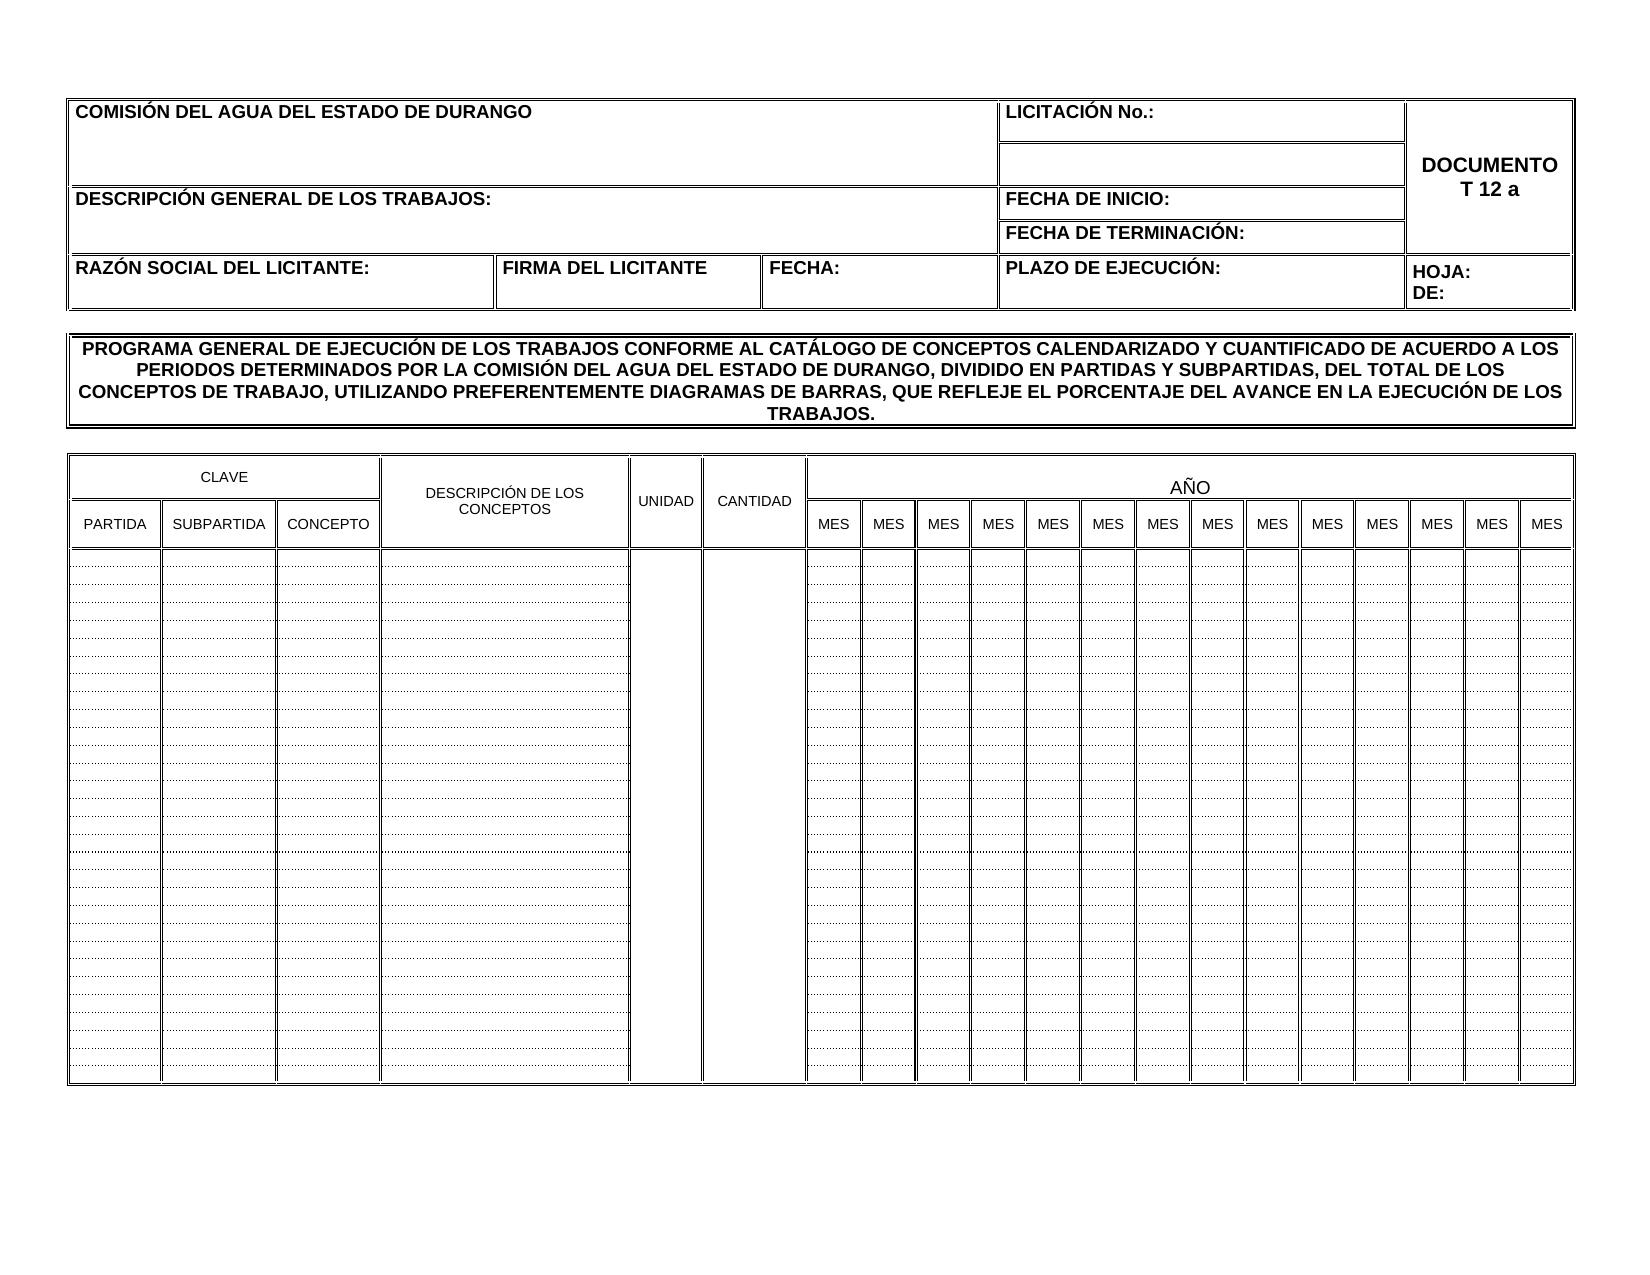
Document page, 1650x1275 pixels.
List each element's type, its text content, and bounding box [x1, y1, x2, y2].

table_cell [1190, 1065, 1245, 1083]
table_cell MES [918, 501, 969, 547]
table_cell [1137, 709, 1189, 727]
table_cell [382, 994, 628, 1012]
table_cell [918, 923, 969, 941]
table_cell [863, 602, 914, 620]
table_cell [1302, 941, 1353, 958]
table_cell [863, 923, 914, 941]
table_cell [1411, 638, 1463, 656]
table_cell [1137, 727, 1189, 744]
table_cell [863, 763, 914, 780]
table_cell [1356, 763, 1408, 780]
table_cell [278, 656, 379, 673]
table_cell [70, 780, 160, 798]
table_cell [704, 834, 805, 851]
table_cell [70, 958, 160, 976]
table_cell [918, 745, 969, 762]
table_cell [1356, 887, 1408, 905]
table_cell [70, 869, 160, 887]
table_cell [70, 566, 160, 584]
table_cell [1192, 976, 1243, 994]
table_cell [918, 1048, 969, 1065]
table_cell [704, 780, 805, 798]
table_cell [1082, 994, 1134, 1012]
table_cell [70, 1065, 162, 1083]
table_cell [1356, 1048, 1408, 1065]
table_cell [1247, 816, 1298, 834]
table_cell [163, 923, 275, 941]
table_cell [1192, 709, 1243, 727]
table_cell [1466, 638, 1518, 656]
table_cell [1027, 550, 1079, 566]
table_cell [863, 941, 914, 958]
table_cell [70, 691, 160, 709]
table_cell PLAZO DE EJECUCIÓN: [1000, 256, 1404, 308]
table_cell [1192, 1030, 1243, 1047]
table_cell [631, 798, 701, 816]
table_cell [918, 976, 969, 994]
table_cell [70, 905, 160, 923]
table_cell [163, 905, 275, 923]
table_cell [972, 673, 1024, 691]
table_cell [972, 887, 1024, 905]
table_cell [1027, 941, 1079, 958]
table_cell [1411, 691, 1463, 709]
table_cell [808, 550, 860, 566]
table_cell [163, 584, 275, 602]
table_cell [631, 709, 701, 727]
table_cell [631, 923, 701, 941]
table_cell [1302, 673, 1353, 691]
table_cell [631, 780, 701, 798]
table_cell [1027, 869, 1079, 887]
table_cell [631, 691, 701, 709]
table_cell [1521, 816, 1573, 834]
table_cell [1082, 602, 1134, 620]
table_cell [1192, 1048, 1243, 1065]
table_cell [1466, 620, 1518, 638]
table_cell [1356, 709, 1408, 727]
table_cell [382, 691, 628, 709]
table_cell [1247, 851, 1298, 869]
table_cell FECHA DE INICIO: [1000, 188, 1404, 219]
table_cell [1302, 656, 1353, 673]
table_cell [1192, 584, 1243, 602]
table_cell [704, 816, 805, 834]
table_cell [972, 745, 1024, 762]
table_cell [918, 638, 969, 656]
table_cell [163, 1030, 275, 1047]
table_cell [70, 656, 160, 673]
table_cell [863, 976, 914, 994]
table_cell [1192, 905, 1243, 923]
table_cell [1027, 620, 1079, 638]
table_cell [1466, 851, 1518, 869]
table_cell [163, 798, 275, 816]
table_cell [1027, 727, 1079, 744]
table_cell [1466, 1030, 1518, 1047]
table_cell [631, 834, 701, 851]
table_cell [382, 638, 628, 656]
table_cell [163, 727, 275, 744]
table_cell [972, 602, 1024, 620]
table_cell [70, 547, 160, 566]
table_cell [1302, 727, 1353, 744]
table_cell [918, 550, 969, 566]
table_cell [863, 1030, 914, 1047]
table_cell [1521, 673, 1573, 691]
table_cell [1521, 691, 1573, 709]
table_cell [631, 566, 701, 584]
table_cell [1137, 691, 1189, 709]
table_cell [972, 763, 1024, 780]
table_cell [704, 1048, 805, 1065]
table_cell [70, 976, 160, 994]
table_cell [1000, 144, 1404, 185]
table_cell [1027, 851, 1079, 869]
table_cell [70, 851, 160, 869]
table_cell [1082, 550, 1134, 566]
table_cell [808, 798, 860, 816]
table_cell [382, 763, 628, 780]
table_cell [1356, 994, 1408, 1012]
table_cell [1411, 1048, 1463, 1065]
table_cell [278, 941, 379, 958]
table_cell [382, 905, 628, 923]
table_cell [1192, 620, 1243, 638]
table_cell [631, 727, 701, 744]
table_cell [70, 1030, 160, 1047]
table_cell [1082, 1012, 1134, 1029]
table_cell [1411, 834, 1463, 851]
table_cell [918, 584, 969, 602]
table_cell [382, 584, 628, 602]
table_cell [1026, 1065, 1080, 1083]
table_cell [1356, 816, 1408, 834]
table_cell [704, 976, 805, 994]
table_cell [863, 745, 914, 762]
table_cell [163, 550, 275, 566]
table_cell [972, 834, 1024, 851]
table_cell [1082, 709, 1134, 727]
table_cell [70, 763, 160, 780]
table_cell [278, 638, 379, 656]
table_cell [1302, 620, 1353, 638]
table_cell [1082, 673, 1134, 691]
table_cell [1411, 923, 1463, 941]
table_cell [631, 816, 701, 834]
table_cell [1521, 584, 1573, 602]
table_cell [808, 745, 860, 762]
table_cell [918, 994, 969, 1012]
table_cell [631, 620, 701, 638]
table_cell [1027, 656, 1079, 673]
table_cell [1302, 1048, 1353, 1065]
table_cell [1192, 602, 1243, 620]
table_cell [163, 994, 275, 1012]
table_cell [1027, 1012, 1079, 1029]
table_cell PROGRAMA GENERAL DE EJECUCIÓN DE LOS TRABAJOS CONFORME AL CATÁLOGO DE CONCEPTOS CALENDARIZADO Y CUANTIFICADO DE ACUERDO A LOS PERIODOS DETERMINADOS POR LA COMISIÓN DEL AGUA DEL ESTADO DE DURANGO, DIVIDIDO EN PARTIDAS Y SUBPARTIDAS, DEL TOTAL DE LOS CONCEPTOS DE TRABAJO, UTILIZANDO PREFERENTEMENTE DIAGRAMAS DE BARRAS, QUE REFLEJE EL PORCENTAJE DEL AVANCE EN LA EJECUCIÓN DE LOS TRABAJOS. [68, 333, 1574, 424]
table_cell [1411, 905, 1463, 923]
table_cell [1411, 941, 1463, 958]
table_cell [631, 1030, 701, 1047]
table_cell [918, 763, 969, 780]
table_cell [382, 566, 628, 584]
table_cell [1521, 976, 1573, 994]
table_cell [1247, 566, 1298, 584]
table_cell [808, 994, 860, 1012]
table_cell [1466, 550, 1518, 566]
table_cell [972, 994, 1024, 1012]
table_cell [382, 550, 628, 566]
table_cell [1247, 887, 1298, 905]
table_cell [1356, 566, 1408, 584]
table_cell [1192, 958, 1243, 976]
table_cell FIRMA DEL LICITANTE [497, 256, 760, 308]
table_cell [863, 887, 914, 905]
table_cell [863, 584, 914, 602]
table_cell [918, 620, 969, 638]
table_cell [1356, 958, 1408, 976]
table_cell [278, 709, 379, 727]
table_cell [1247, 1030, 1298, 1047]
table_cell [1356, 602, 1408, 620]
table_cell [70, 834, 160, 851]
table_cell [163, 851, 275, 869]
table_cell [1300, 1065, 1355, 1083]
table_cell [863, 709, 914, 727]
table_cell [704, 656, 805, 673]
table_header CLAVE [70, 454, 381, 498]
table_cell [1247, 656, 1298, 673]
table_cell [1411, 656, 1463, 673]
table_cell [382, 887, 628, 905]
table_cell [1137, 566, 1189, 584]
table_cell [278, 691, 379, 709]
table_cell [629, 1065, 703, 1083]
table_cell [382, 709, 628, 727]
table_cell [70, 727, 160, 744]
table_cell [972, 780, 1024, 798]
table_cell [1356, 550, 1408, 566]
table_cell [1082, 958, 1134, 976]
table_cell [808, 958, 860, 976]
table_cell [1521, 620, 1573, 638]
table_cell [631, 763, 701, 780]
table_cell [278, 834, 379, 851]
table_cell [972, 976, 1024, 994]
table_cell [1411, 566, 1463, 584]
table_cell [918, 887, 969, 905]
table_cell [704, 763, 805, 780]
table_cell [1247, 709, 1298, 727]
table_cell [704, 602, 805, 620]
table_cell [808, 869, 860, 887]
table_cell [1082, 763, 1134, 780]
table_cell [631, 994, 701, 1012]
table_cell [631, 673, 701, 691]
table_cell [808, 638, 860, 656]
table_cell MES [1192, 501, 1243, 547]
table_cell [1192, 869, 1243, 887]
table_cell [1082, 1048, 1134, 1065]
table_cell [1466, 727, 1518, 744]
table_cell [704, 709, 805, 727]
table_cell [1082, 566, 1134, 584]
table_cell [1027, 566, 1079, 584]
table_cell [1521, 1048, 1573, 1065]
table_cell [1521, 941, 1573, 958]
table_cell [918, 727, 969, 744]
table_cell [918, 656, 969, 673]
table_cell [1411, 851, 1463, 869]
table_cell [381, 1065, 629, 1083]
table_cell [1411, 780, 1463, 798]
table_cell [1521, 727, 1573, 744]
table_cell [1410, 1065, 1464, 1083]
table_cell [918, 1012, 969, 1029]
table_cell [278, 602, 379, 620]
table_cell [972, 905, 1024, 923]
table_cell [1137, 1030, 1189, 1047]
table_cell [631, 584, 701, 602]
table_cell [863, 834, 914, 851]
table_cell [382, 958, 628, 976]
table_cell [1466, 745, 1518, 762]
table_cell [1466, 709, 1518, 727]
table_cell [808, 780, 860, 798]
table_cell [631, 1012, 701, 1029]
table_cell [704, 1030, 805, 1047]
table_cell [808, 1012, 860, 1029]
table_cell [1466, 869, 1518, 887]
table_cell [1137, 763, 1189, 780]
table_cell [1192, 691, 1243, 709]
table_cell [278, 620, 379, 638]
table_cell [1082, 656, 1134, 673]
table_cell [278, 1048, 379, 1065]
table_cell [808, 584, 860, 602]
table_cell MES [1519, 498, 1574, 547]
table_cell [1356, 727, 1408, 744]
table_cell [1137, 976, 1189, 994]
table_cell [972, 923, 1024, 941]
table_cell [1302, 816, 1353, 834]
table_cell [972, 620, 1024, 638]
table_cell [1356, 638, 1408, 656]
table_cell [382, 745, 628, 762]
table_cell [1082, 584, 1134, 602]
table_cell [1302, 958, 1353, 976]
table_cell PARTIDA [68, 498, 162, 547]
table_cell [863, 620, 914, 638]
table_cell [1082, 745, 1134, 762]
table_cell [1192, 994, 1243, 1012]
table_cell [1247, 763, 1298, 780]
table_cell [1247, 1048, 1298, 1065]
table_cell [382, 798, 628, 816]
table_cell [382, 834, 628, 851]
table_cell [1027, 905, 1079, 923]
table_cell [1137, 851, 1189, 869]
table_cell [704, 958, 805, 976]
table_cell [1080, 1065, 1135, 1083]
table_cell [1082, 816, 1134, 834]
table_cell [163, 958, 275, 976]
table_cell [68, 308, 1574, 333]
table_cell [863, 656, 914, 673]
table_cell [1521, 547, 1573, 566]
table_cell [918, 691, 969, 709]
table_cell [1521, 656, 1573, 673]
table_cell [1466, 602, 1518, 620]
table_cell [972, 958, 1024, 976]
table_cell [1247, 958, 1298, 976]
table_cell [1466, 1012, 1518, 1029]
table_cell [382, 673, 628, 691]
table_cell MES [1082, 501, 1134, 547]
table_cell [972, 798, 1024, 816]
table_cell [808, 941, 860, 958]
table_cell [1027, 1048, 1079, 1065]
table_cell [863, 869, 914, 887]
table_cell [70, 709, 160, 727]
table_cell [863, 566, 914, 584]
table_cell [1082, 869, 1134, 887]
table_cell [1411, 816, 1463, 834]
table_cell [1521, 1030, 1573, 1047]
table_cell [382, 1030, 628, 1047]
table_cell [1027, 638, 1079, 656]
table_cell [278, 869, 379, 887]
table_cell [278, 887, 379, 905]
table_cell [1137, 905, 1189, 923]
table_cell [382, 727, 628, 744]
table_cell [1247, 602, 1298, 620]
table_cell [1247, 780, 1298, 798]
table_cell [1027, 816, 1079, 834]
table_cell [808, 763, 860, 780]
table_cell [1466, 994, 1518, 1012]
table_cell HOJA: DE: [1405, 253, 1574, 308]
table_cell [1192, 1012, 1243, 1029]
table_cell [1302, 780, 1353, 798]
table_cell [1247, 905, 1298, 923]
table_cell [382, 1048, 628, 1065]
table_cell [1302, 709, 1353, 727]
table_cell [808, 923, 860, 941]
table_cell [1082, 834, 1134, 851]
table_cell [863, 851, 914, 869]
table_cell [1466, 691, 1518, 709]
table_cell [70, 1048, 160, 1065]
table_cell [1466, 673, 1518, 691]
table_cell [631, 976, 701, 994]
table_cell [1411, 958, 1463, 976]
table_header CANTIDAD [703, 456, 806, 547]
table_cell [1137, 780, 1189, 798]
table_cell [1027, 1030, 1079, 1047]
table_cell [1082, 923, 1134, 941]
table_cell [1192, 816, 1243, 834]
table_cell [278, 745, 379, 762]
table_cell [70, 602, 160, 620]
table_cell MES [1247, 501, 1298, 547]
table_cell [278, 798, 379, 816]
table_cell [163, 566, 275, 584]
table_cell [704, 638, 805, 656]
table_cell [1192, 834, 1243, 851]
table_cell [1356, 869, 1408, 887]
table_cell [808, 620, 860, 638]
table_cell [70, 994, 160, 1012]
table_cell [863, 727, 914, 744]
table_cell [1521, 780, 1573, 798]
table_cell [382, 656, 628, 673]
table_cell [863, 691, 914, 709]
table_header AÑO [806, 456, 1573, 498]
table_cell [972, 566, 1024, 584]
table_cell [1192, 550, 1243, 566]
table_cell [1411, 1012, 1463, 1029]
table_cell [163, 887, 275, 905]
table_cell [863, 798, 914, 816]
table_cell [1521, 1012, 1573, 1029]
table_cell [1027, 602, 1079, 620]
table_cell [70, 816, 160, 834]
table_cell [382, 869, 628, 887]
table_cell [382, 816, 628, 834]
table_cell [162, 1065, 276, 1083]
table_cell [163, 1048, 275, 1065]
table_cell [808, 691, 860, 709]
table_cell [1356, 923, 1408, 941]
table_cell [918, 798, 969, 816]
table_cell [1027, 834, 1079, 851]
table_cell [1302, 691, 1353, 709]
table_cell [70, 798, 160, 816]
table_cell [1247, 638, 1298, 656]
table_cell [1411, 994, 1463, 1012]
table_cell [1247, 691, 1298, 709]
table_cell [1137, 656, 1189, 673]
table_cell [863, 780, 914, 798]
table_cell [972, 656, 1024, 673]
table_cell [808, 656, 860, 673]
table_cell [1245, 1065, 1300, 1083]
table_cell [808, 905, 860, 923]
table_cell [808, 834, 860, 851]
table_cell [704, 905, 805, 923]
table_cell [631, 869, 701, 887]
table_cell [863, 958, 914, 976]
table_cell [863, 1012, 914, 1029]
table_cell [1356, 780, 1408, 798]
table_cell [1247, 727, 1298, 744]
table_cell [972, 709, 1024, 727]
table_cell [278, 816, 379, 834]
table_cell MES [863, 501, 914, 547]
table_cell [1466, 566, 1518, 584]
table_cell MES [1466, 501, 1518, 547]
table_cell [631, 550, 701, 566]
table_cell [1247, 620, 1298, 638]
table_cell [972, 816, 1024, 834]
table_cell [70, 584, 160, 602]
table_cell [1247, 673, 1298, 691]
table_cell [808, 673, 860, 691]
table_cell [278, 851, 379, 869]
table_cell [1302, 602, 1353, 620]
table_cell [1356, 691, 1408, 709]
table_cell [1192, 727, 1243, 744]
table_cell [1356, 976, 1408, 994]
table_cell [972, 550, 1024, 566]
table_cell [1521, 745, 1573, 762]
table_cell [382, 620, 628, 638]
table_cell [918, 673, 969, 691]
table_cell [631, 1048, 701, 1065]
table_cell [1192, 638, 1243, 656]
table_cell [163, 1012, 275, 1029]
table_cell [863, 638, 914, 656]
table_cell [1302, 550, 1353, 566]
table_cell [163, 834, 275, 851]
table_cell [704, 851, 805, 869]
table_cell [163, 620, 275, 638]
table_cell [1135, 1065, 1190, 1083]
table_cell [1356, 656, 1408, 673]
table_cell [278, 1012, 379, 1029]
table_cell [1027, 763, 1079, 780]
table_cell DESCRIPCIÓN GENERAL DE LOS TRABAJOS: [68, 185, 998, 253]
table_cell [1356, 1030, 1408, 1047]
table_cell [1192, 780, 1243, 798]
table_cell [163, 941, 275, 958]
table_cell [1411, 709, 1463, 727]
table_cell [1027, 673, 1079, 691]
table_cell [1247, 550, 1298, 566]
table_cell [70, 1012, 160, 1029]
table_cell [806, 1065, 861, 1083]
table_cell [972, 691, 1024, 709]
table_cell [278, 905, 379, 923]
table_cell [808, 1030, 860, 1047]
table_cell [1082, 780, 1134, 798]
table_cell [918, 851, 969, 869]
table_cell [1247, 834, 1298, 851]
table_cell [918, 709, 969, 727]
table_cell [163, 602, 275, 620]
table_cell [1465, 1065, 1519, 1083]
table_cell MES [972, 501, 1024, 547]
table_cell [1302, 851, 1353, 869]
table_cell MES [1027, 501, 1079, 547]
table_cell [1411, 727, 1463, 744]
table_cell [1137, 602, 1189, 620]
table_cell [1247, 584, 1298, 602]
table_cell [70, 673, 160, 691]
table_cell [1137, 673, 1189, 691]
table_cell [1302, 976, 1353, 994]
table_cell [863, 905, 914, 923]
table_cell [1466, 798, 1518, 816]
table_cell [863, 673, 914, 691]
table_cell [1521, 566, 1573, 584]
table_cell [1466, 834, 1518, 851]
table_cell [1521, 602, 1573, 620]
table_cell [382, 780, 628, 798]
table_cell [1137, 550, 1189, 566]
table_cell [704, 566, 805, 584]
table_cell [1082, 691, 1134, 709]
table_cell [863, 1048, 914, 1065]
table_cell [808, 566, 860, 584]
table_cell [1027, 994, 1079, 1012]
table_cell [1027, 709, 1079, 727]
table_cell [1192, 656, 1243, 673]
table_cell [972, 1048, 1024, 1065]
table_cell [382, 941, 628, 958]
table_cell [704, 584, 805, 602]
table_cell [1137, 798, 1189, 816]
table_cell [1137, 923, 1189, 941]
table_cell [278, 958, 379, 976]
table_cell [1027, 923, 1079, 941]
table_cell [1521, 905, 1573, 923]
table_cell [1411, 763, 1463, 780]
table_cell [1247, 941, 1298, 958]
table_cell [1137, 745, 1189, 762]
table_cell [1247, 976, 1298, 994]
table_cell [1521, 709, 1573, 727]
table_cell [704, 673, 805, 691]
table_cell SUBPARTIDA [163, 501, 275, 547]
table_cell [163, 869, 275, 887]
table_cell [278, 1030, 379, 1047]
table_cell [1521, 887, 1573, 905]
table_cell [918, 958, 969, 976]
table_cell [70, 887, 160, 905]
table_cell [704, 550, 805, 566]
table_cell [1466, 656, 1518, 673]
table_header COMISIÓN DEL AGUA DEL ESTADO DE DURANGO [69, 101, 998, 185]
table_cell [704, 727, 805, 744]
table_cell [1521, 994, 1573, 1012]
table_cell [1192, 941, 1243, 958]
table_cell [631, 745, 701, 762]
table_header DESCRIPCIÓN DE LOS CONCEPTOS [381, 456, 629, 547]
table_cell [704, 745, 805, 762]
table_cell [1137, 958, 1189, 976]
table_cell [278, 923, 379, 941]
table_cell [1027, 976, 1079, 994]
table_cell [1411, 887, 1463, 905]
table_cell FECHA: [763, 256, 997, 308]
table_cell [1082, 727, 1134, 744]
table_cell [1466, 958, 1518, 976]
table_cell [70, 620, 160, 638]
table_cell [278, 994, 379, 1012]
table_cell [631, 851, 701, 869]
table_cell [163, 976, 275, 994]
table_cell [808, 851, 860, 869]
table_cell [1302, 905, 1353, 923]
table_cell FECHA DE TERMINACIÓN: [1000, 222, 1404, 253]
table_cell [861, 1065, 916, 1083]
table_cell [1411, 550, 1463, 566]
table_cell [1027, 887, 1079, 905]
table_cell [1356, 1012, 1408, 1029]
table_cell [1466, 1048, 1518, 1065]
table_cell [704, 620, 805, 638]
table_cell [1411, 1030, 1463, 1047]
table_cell [918, 566, 969, 584]
table_cell [916, 1065, 971, 1083]
table_cell [631, 905, 701, 923]
table_cell [1302, 566, 1353, 584]
table_cell [704, 887, 805, 905]
table_cell [1466, 763, 1518, 780]
table_cell [704, 1012, 805, 1029]
table_cell [918, 905, 969, 923]
table_cell MES [1137, 501, 1189, 547]
table_cell [1411, 602, 1463, 620]
table_cell [1247, 1012, 1298, 1029]
table_cell [1192, 673, 1243, 691]
table_cell [918, 1030, 969, 1047]
table_cell [1082, 1030, 1134, 1047]
table_cell [1521, 798, 1573, 816]
table_cell [278, 763, 379, 780]
table_cell [918, 602, 969, 620]
table_cell [1302, 887, 1353, 905]
table_cell [863, 816, 914, 834]
table_cell [1192, 798, 1243, 816]
table_cell [972, 638, 1024, 656]
table_cell [1082, 798, 1134, 816]
table_cell [808, 1048, 860, 1065]
table_cell [1302, 923, 1353, 941]
table_cell [1247, 798, 1298, 816]
table_cell [631, 887, 701, 905]
table_cell [918, 869, 969, 887]
table_header UNIDAD [629, 454, 703, 547]
table_cell [278, 673, 379, 691]
table_cell [1027, 584, 1079, 602]
table_cell [163, 780, 275, 798]
table_cell [972, 727, 1024, 744]
table_cell [278, 976, 379, 994]
table_cell [1082, 887, 1134, 905]
table_cell [704, 869, 805, 887]
table_cell [918, 834, 969, 851]
table_cell [1027, 745, 1079, 762]
table_cell [1521, 763, 1573, 780]
table_cell [1302, 763, 1353, 780]
table_cell MES [1356, 501, 1408, 547]
table_cell [1137, 638, 1189, 656]
table_cell [972, 941, 1024, 958]
table_cell [1137, 620, 1189, 638]
table_cell [276, 1065, 381, 1083]
table_cell [1137, 994, 1189, 1012]
table_cell [382, 1012, 628, 1029]
table_cell [703, 1065, 806, 1083]
table_cell [70, 923, 160, 941]
table_cell [1411, 745, 1463, 762]
table_cell [972, 869, 1024, 887]
table_cell [1521, 638, 1573, 656]
table_cell [1356, 851, 1408, 869]
table_cell [1302, 638, 1353, 656]
table_cell [163, 816, 275, 834]
table_cell [163, 638, 275, 656]
table_cell [1192, 566, 1243, 584]
table_cell [163, 763, 275, 780]
table_cell [1137, 584, 1189, 602]
table_cell [704, 691, 805, 709]
table_cell [1192, 763, 1243, 780]
table_cell [1356, 673, 1408, 691]
table_cell [163, 656, 275, 673]
table_cell [1356, 798, 1408, 816]
table_cell [918, 816, 969, 834]
table_cell [1137, 887, 1189, 905]
table_cell [808, 709, 860, 727]
table_cell [278, 780, 379, 798]
table_cell [972, 584, 1024, 602]
table_cell [863, 550, 914, 566]
table_cell [1137, 941, 1189, 958]
table_cell [631, 638, 701, 656]
table_cell [1302, 1030, 1353, 1047]
table_cell [70, 638, 160, 656]
table_cell [808, 887, 860, 905]
table_cell [382, 851, 628, 869]
table_cell [1466, 780, 1518, 798]
table_cell [1302, 994, 1353, 1012]
table_cell [1466, 584, 1518, 602]
table_cell [1355, 1065, 1409, 1083]
table_cell [1082, 941, 1134, 958]
table_cell [1466, 976, 1518, 994]
table_cell [1521, 958, 1573, 976]
table_cell [1247, 923, 1298, 941]
table_cell [704, 798, 805, 816]
table_cell [1521, 834, 1573, 851]
table_cell [1411, 620, 1463, 638]
table_cell [808, 816, 860, 834]
table_cell [70, 941, 160, 958]
table_cell [1137, 869, 1189, 887]
table_cell [1302, 1012, 1353, 1029]
table_cell [1411, 584, 1463, 602]
table_cell [382, 976, 628, 994]
table_cell MES [1411, 501, 1463, 547]
table_cell [1466, 887, 1518, 905]
table_cell [1521, 923, 1573, 941]
table_cell [1082, 905, 1134, 923]
table_header DOCUMENTO T 12 a [1405, 101, 1572, 253]
table_cell [1192, 923, 1243, 941]
table_cell [1302, 798, 1353, 816]
table_cell [631, 958, 701, 976]
table_cell [1302, 834, 1353, 851]
table_cell [1356, 620, 1408, 638]
table_cell [972, 1030, 1024, 1047]
table_cell [1411, 798, 1463, 816]
table_cell [1192, 887, 1243, 905]
table_cell MES [1302, 501, 1353, 547]
table_cell [1521, 869, 1573, 887]
table_cell [163, 709, 275, 727]
table_cell [1247, 869, 1298, 887]
table_cell [1247, 994, 1298, 1012]
table_cell [70, 745, 160, 762]
table_cell RAZÓN SOCIAL DEL LICITANTE: [68, 253, 495, 308]
table_cell [972, 1012, 1024, 1029]
table_header LICITACIÓN No.: [998, 101, 1405, 141]
table_cell [1466, 816, 1518, 834]
table_cell [1521, 851, 1573, 869]
table_cell [808, 602, 860, 620]
table_cell [278, 584, 379, 602]
table_cell [163, 691, 275, 709]
table_cell [1411, 976, 1463, 994]
table_cell [1356, 745, 1408, 762]
table_cell [1137, 816, 1189, 834]
table_cell [1192, 745, 1243, 762]
table_cell MES [808, 501, 860, 547]
table_cell [278, 566, 379, 584]
table_cell [1082, 851, 1134, 869]
table_cell [704, 994, 805, 1012]
table_cell [1466, 923, 1518, 941]
table_cell [631, 602, 701, 620]
table_cell [863, 994, 914, 1012]
table_cell [971, 1065, 1026, 1083]
table_cell [1027, 691, 1079, 709]
table_cell [1411, 673, 1463, 691]
table_cell [1082, 620, 1134, 638]
table_cell [704, 941, 805, 958]
table_cell [808, 976, 860, 994]
table_cell [1082, 638, 1134, 656]
table_cell [1082, 976, 1134, 994]
table_cell [1302, 584, 1353, 602]
table_cell [278, 727, 379, 744]
table_cell [1411, 869, 1463, 887]
table_cell [704, 923, 805, 941]
table_cell [1027, 798, 1079, 816]
table_cell [1356, 905, 1408, 923]
table_cell [278, 550, 379, 566]
table_cell [918, 780, 969, 798]
table_cell [1137, 1048, 1189, 1065]
table_cell [918, 941, 969, 958]
table_cell [1137, 834, 1189, 851]
table_cell [631, 941, 701, 958]
table_cell [1192, 851, 1243, 869]
table_cell [382, 923, 628, 941]
table_cell [163, 673, 275, 691]
table_cell [1356, 941, 1408, 958]
table_cell [1247, 745, 1298, 762]
table_cell CONCEPTO [278, 501, 379, 547]
table_cell [1356, 584, 1408, 602]
table_cell [1027, 958, 1079, 976]
table_cell [972, 851, 1024, 869]
table_cell [1027, 780, 1079, 798]
table_cell [808, 727, 860, 744]
table_cell [382, 602, 628, 620]
table_cell [631, 656, 701, 673]
table_cell [1137, 1012, 1189, 1029]
table_cell [163, 745, 275, 762]
table_cell [1302, 745, 1353, 762]
table_cell [1466, 941, 1518, 958]
table_cell [1356, 834, 1408, 851]
table_cell [1302, 869, 1353, 887]
table_cell [1466, 905, 1518, 923]
table_cell [1519, 1065, 1573, 1083]
